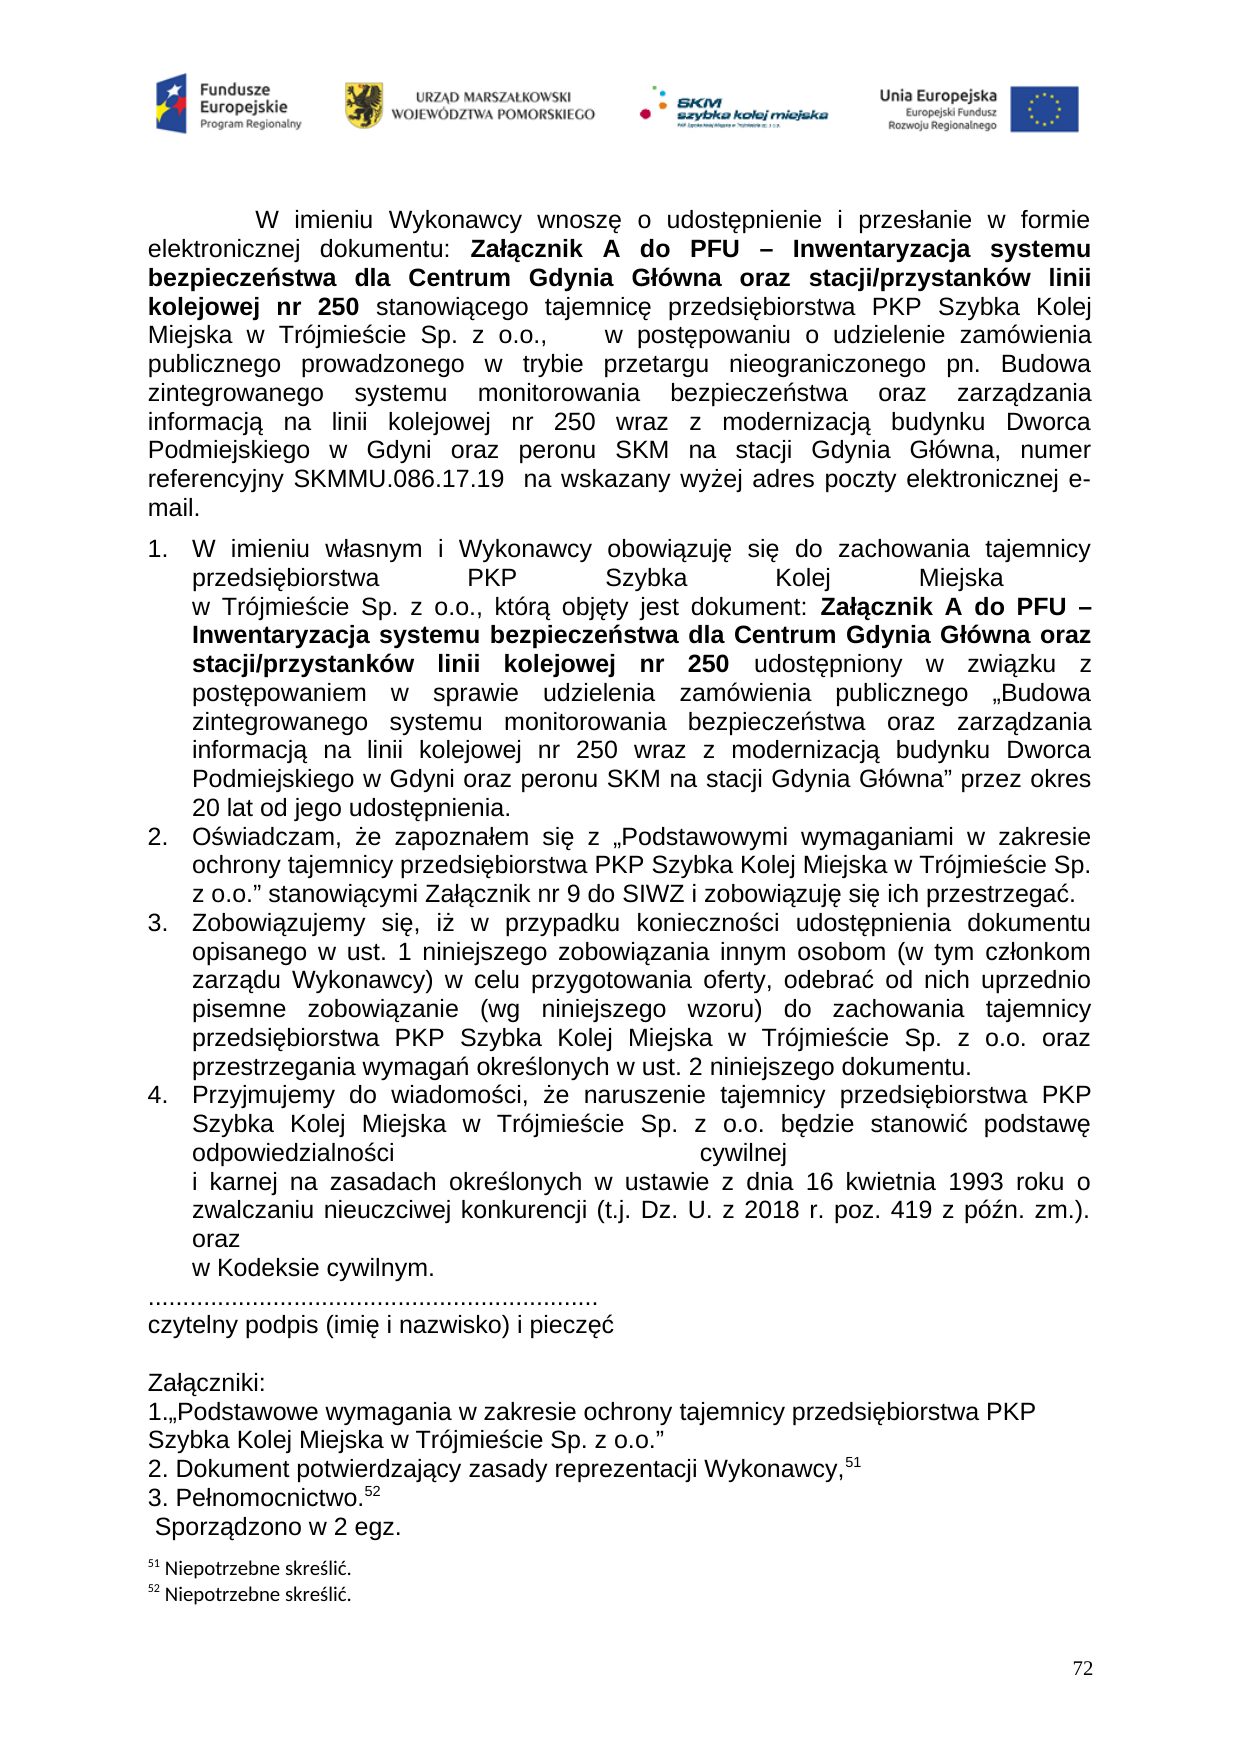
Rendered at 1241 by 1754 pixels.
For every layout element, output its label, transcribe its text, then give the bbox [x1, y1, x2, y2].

text 3. Pełnomocnictwo. [148, 1483, 1093, 1511]
list W imieniu własnym i Wykonawcy obowiązuję się do zachowania tajemnicy przedsiębiorstwa PKP Szybka Kolej Miejska w Trójmieście Sp. z o.o., którą objęty jest dokument: Załącznik A do PFU – Inwentaryzacja systemu bezpieczeństwa dla Centrum Gdynia Główna oraz stacji/przystanków linii kolejowej nr 250 udostępniony w związku z postępowaniem w sprawie udzielenia zamówienia publicznego „Budowa zintegrowanego systemu monitorowania bezpieczeństwa oraz zarządzania informacją na linii kolejowej nr 250 wraz z modernizacją budynku Dworca Podmiejskiego w Gdyni oraz peronu SKM na stacji Gdynia Główna” przez okres 20 lat od jego udostępnienia. [147, 534, 1093, 821]
text Załączniki: [148, 1368, 1093, 1396]
text W imieniu Wykonawcy wnoszę o udostępnienie i przesłanie w formie elektronicznej dokumentu: Załącznik A do PFU – Inwentaryzacja systemu bezpieczeństwa dla Centrum Gdynia Główna oraz stacji/przystanków linii kolejowej nr 250 stanowiącego tajemnicę przedsiębiorstwa PKP Szybka Kolej Miejska w Trójmieście Sp. z o.o., w postępowaniu o udzielenie zamówienia publicznego prowadzonego w trybie przetargu nieograniczonego pn. Budowa zintegrowanego systemu monitorowania bezpieczeństwa oraz zarządzania informacją na linii kolejowej nr 250 wraz z modernizacją budynku Dworca Podmiejskiego w Gdyni oraz peronu SKM na stacji Gdynia Główna, numer referencyjny SKMMU.086.17.19 na wskazany wyżej adres poczty elektronicznej e-mail. [148, 205, 1093, 521]
text ................................................................. [148, 1281, 1093, 1310]
text czytelny podpis (imię i nazwisko) i pieczęć [148, 1310, 1093, 1339]
list Zobowiązujemy się, iż w przypadku konieczności udostępnienia dokumentu opisanego w ust. 1 niniejszego zobowiązania innym osobom (w tym członkom zarządu Wykonawcy) w celu przygotowania oferty, odebrać od nich uprzednio pisemne zobowiązanie (wg niniejszego wzoru) do zachowania tajemnicy przedsiębiorstwa PKP Szybka Kolej Miejska w Trójmieście Sp. z o.o. oraz przestrzegania wymagań określonych w ust. 2 niniejszego dokumentu. [147, 908, 1093, 1080]
text 1.„Podstawowe wymagania w zakresie ochrony tajemnicy przedsiębiorstwa PKP Szybka Kolej Miejska w Trójmieście Sp. z o.o.” [148, 1396, 1093, 1454]
list Przyjmujemy do wiadomości, że naruszenie tajemnicy przedsiębiorstwa PKP Szybka Kolej Miejska w Trójmieście Sp. z o.o. będzie stanowić podstawę odpowiedzialności cywilnej i karnej na zasadach określonych w ustawie z dnia 16 kwietnia 1993 roku o zwalczaniu nieuczciwej konkurencji (t.j. Dz. U. z 2018 r. poz. 419 z późn. zm.). oraz w Kodeksie cywilnym. [147, 1080, 1093, 1281]
text 2. Dokument potwierdzający zasady reprezentacji Wykonawcy, [148, 1454, 1093, 1483]
list Oświadczam, że zapoznałem się z „Podstawowymi wymaganiami w zakresie ochrony tajemnicy przedsiębiorstwa PKP Szybka Kolej Miejska w Trójmieście Sp. z o.o.” stanowiącymi Załącznik nr 9 do SIWZ i zobowiązuję się ich przestrzegać. [147, 821, 1093, 908]
picture [147, 73, 1093, 148]
text Sporządzono w 2 egz. [148, 1511, 1093, 1540]
